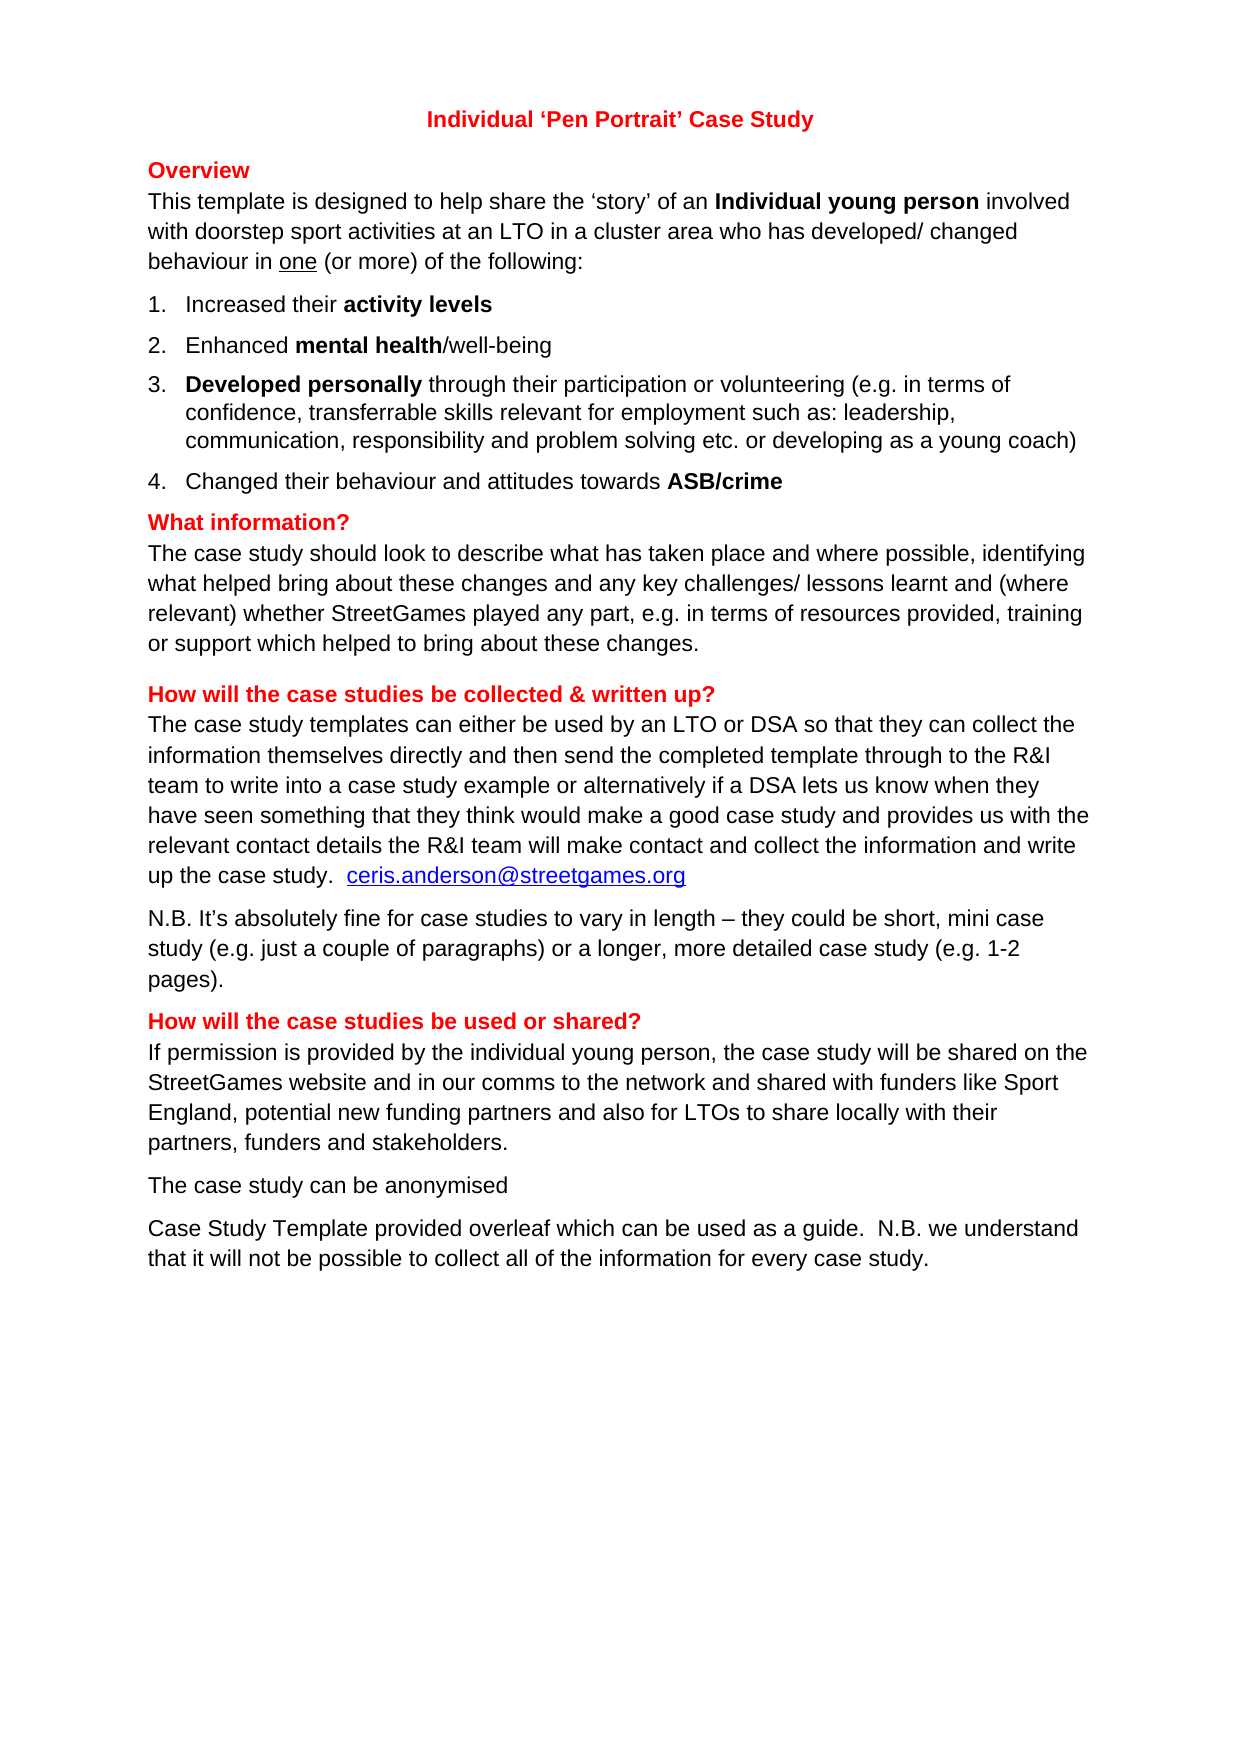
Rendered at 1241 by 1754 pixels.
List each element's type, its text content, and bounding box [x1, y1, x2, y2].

text N.B. It’s absolutely fine for case studies to vary in length – they could be short, mini case study (e.g. just a couple of paragraphs) or a longer, more detailed case study (e.g. 1-2 pages). [148, 905, 1092, 992]
list Changed their behaviour and attitudes towards ASB/crime [148, 468, 1092, 495]
text What information? [148, 509, 1092, 536]
text The case study should look to describe what has taken place and where possible, identifying what helped bring about these changes and any key challenges/ lessons learnt and (where relevant) whether StreetGames played any part, e.g. in terms of resources provided, training or support which helped to bring about these changes. [148, 539, 1092, 656]
text This template is designed to help share the ‘story’ of an Individual young person involved with doorstep sport activities at an LTO in a cluster area who has developed/ changed behaviour in one (or more) of the following: [148, 188, 1092, 274]
text The case study can be anonymised [148, 1172, 1092, 1198]
text How will the case studies be collected & written up? [148, 681, 1092, 707]
text Individual ‘Pen Portrait’ Case Study [148, 106, 1092, 133]
text The case study templates can either be used by an LTO or DSA so that they can collect the information themselves directly and then send the completed template through to the R&I team to write into a case study example or alternatively if a DSA lets us know when they have seen something that they think would make a good case study and provides us with the relevant contact details the R&I team will make contact and collect the information and write up the case study. ceris.anderson@streetgames.org [148, 711, 1092, 889]
text How will the case studies be used or shared? [148, 1008, 1092, 1034]
text If permission is provided by the individual young person, the case study will be shared on the StreetGames website and in our comms to the network and shared with funders like Sport England, potential new funding partners and also for LTOs to share locally with their partners, funders and stakeholders. [148, 1038, 1092, 1155]
text Overview [148, 157, 1092, 184]
text Case Study Template provided overleaf which can be used as a guide. N.B. we understand that it will not be possible to collect all of the information for every case study. [148, 1214, 1092, 1271]
list Developed personally through their participation or volunteering (e.g. in terms of confidence, transferrable skills relevant for employment such as: leadership, communication, responsibility and problem solving etc. or developing as a young coach) [148, 371, 1092, 454]
list Increased their activity levels [148, 291, 1092, 317]
list Enhanced mental health/well-being [148, 332, 1092, 358]
